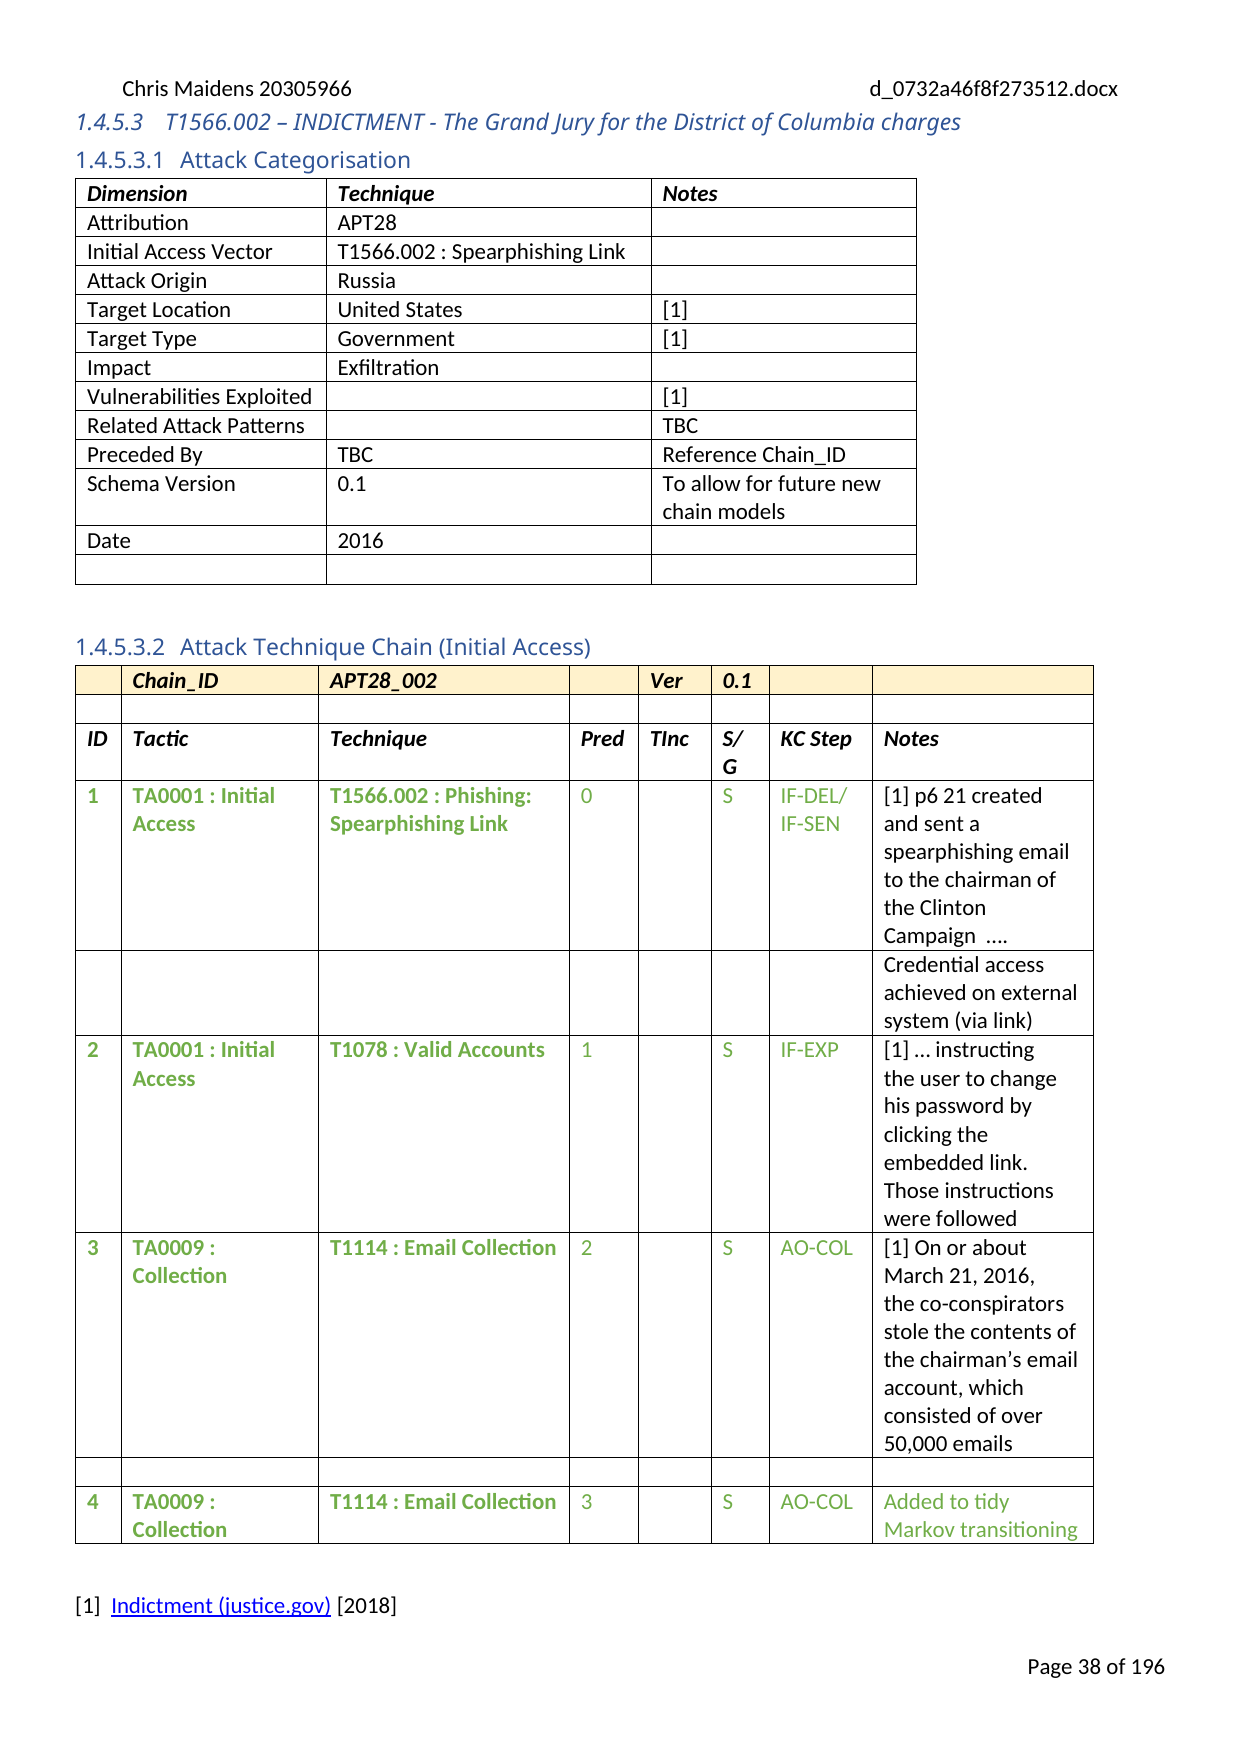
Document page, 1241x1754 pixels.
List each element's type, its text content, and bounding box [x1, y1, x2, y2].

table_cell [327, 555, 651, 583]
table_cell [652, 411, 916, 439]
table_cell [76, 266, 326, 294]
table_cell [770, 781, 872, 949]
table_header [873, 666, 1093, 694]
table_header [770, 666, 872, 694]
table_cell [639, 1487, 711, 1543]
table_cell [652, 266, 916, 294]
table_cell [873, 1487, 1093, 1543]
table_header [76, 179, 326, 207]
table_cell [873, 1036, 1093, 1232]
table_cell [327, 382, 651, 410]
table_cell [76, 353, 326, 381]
subtitle T1566.002 – INDICTMENT - The Grand Jury for the District of Columbia charges [75, 106, 1165, 137]
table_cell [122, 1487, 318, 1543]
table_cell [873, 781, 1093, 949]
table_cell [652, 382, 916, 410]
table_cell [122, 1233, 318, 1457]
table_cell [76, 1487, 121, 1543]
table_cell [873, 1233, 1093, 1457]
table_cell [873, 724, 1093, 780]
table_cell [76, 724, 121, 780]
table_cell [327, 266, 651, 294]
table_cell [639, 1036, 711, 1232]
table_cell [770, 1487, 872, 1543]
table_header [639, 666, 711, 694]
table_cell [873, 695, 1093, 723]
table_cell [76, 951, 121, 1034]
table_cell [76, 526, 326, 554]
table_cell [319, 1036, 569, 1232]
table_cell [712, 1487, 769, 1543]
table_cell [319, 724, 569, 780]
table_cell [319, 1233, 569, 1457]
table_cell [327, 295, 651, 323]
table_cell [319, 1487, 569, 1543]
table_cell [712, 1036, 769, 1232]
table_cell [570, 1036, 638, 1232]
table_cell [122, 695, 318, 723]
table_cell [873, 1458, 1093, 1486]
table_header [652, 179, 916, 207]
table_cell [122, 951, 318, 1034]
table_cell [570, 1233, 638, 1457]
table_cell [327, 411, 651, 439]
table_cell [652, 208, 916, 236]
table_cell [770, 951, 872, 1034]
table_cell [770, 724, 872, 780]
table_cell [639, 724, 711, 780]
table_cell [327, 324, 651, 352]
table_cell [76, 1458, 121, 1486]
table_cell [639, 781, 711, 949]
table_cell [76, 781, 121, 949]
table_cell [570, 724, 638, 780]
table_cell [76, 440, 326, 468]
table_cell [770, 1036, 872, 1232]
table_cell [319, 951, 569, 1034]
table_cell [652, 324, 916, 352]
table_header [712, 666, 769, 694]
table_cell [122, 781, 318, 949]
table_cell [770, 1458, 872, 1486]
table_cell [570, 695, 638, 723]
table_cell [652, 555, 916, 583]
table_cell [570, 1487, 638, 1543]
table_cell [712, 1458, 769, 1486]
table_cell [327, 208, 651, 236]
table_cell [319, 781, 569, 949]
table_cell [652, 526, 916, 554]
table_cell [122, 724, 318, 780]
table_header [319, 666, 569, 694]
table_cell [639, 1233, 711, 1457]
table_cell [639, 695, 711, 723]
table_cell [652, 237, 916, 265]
subtitle Attack Categorisation [75, 144, 1165, 175]
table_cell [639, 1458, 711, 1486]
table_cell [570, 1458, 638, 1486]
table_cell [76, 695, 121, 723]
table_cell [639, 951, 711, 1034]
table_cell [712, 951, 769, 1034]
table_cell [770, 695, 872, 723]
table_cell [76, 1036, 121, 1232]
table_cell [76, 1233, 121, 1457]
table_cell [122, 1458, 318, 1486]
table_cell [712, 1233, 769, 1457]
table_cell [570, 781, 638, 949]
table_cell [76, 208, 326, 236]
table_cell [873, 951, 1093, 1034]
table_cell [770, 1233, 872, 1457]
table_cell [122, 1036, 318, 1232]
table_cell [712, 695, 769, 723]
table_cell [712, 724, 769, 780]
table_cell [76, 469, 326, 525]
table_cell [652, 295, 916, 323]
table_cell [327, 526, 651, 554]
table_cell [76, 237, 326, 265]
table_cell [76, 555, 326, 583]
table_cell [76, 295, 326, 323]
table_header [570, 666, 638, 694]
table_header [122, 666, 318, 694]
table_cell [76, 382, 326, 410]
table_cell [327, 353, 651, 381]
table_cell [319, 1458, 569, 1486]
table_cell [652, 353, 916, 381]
text [1] Indictment (justice.gov) [2018] [75, 1591, 1165, 1619]
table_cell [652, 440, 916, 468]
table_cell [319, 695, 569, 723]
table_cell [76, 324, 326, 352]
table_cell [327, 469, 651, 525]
subtitle Attack Technique Chain (Initial Access) [75, 631, 1165, 663]
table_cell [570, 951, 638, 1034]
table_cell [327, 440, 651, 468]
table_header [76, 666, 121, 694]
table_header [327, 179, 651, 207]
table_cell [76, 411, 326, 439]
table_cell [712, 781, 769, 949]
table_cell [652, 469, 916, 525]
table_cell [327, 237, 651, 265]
